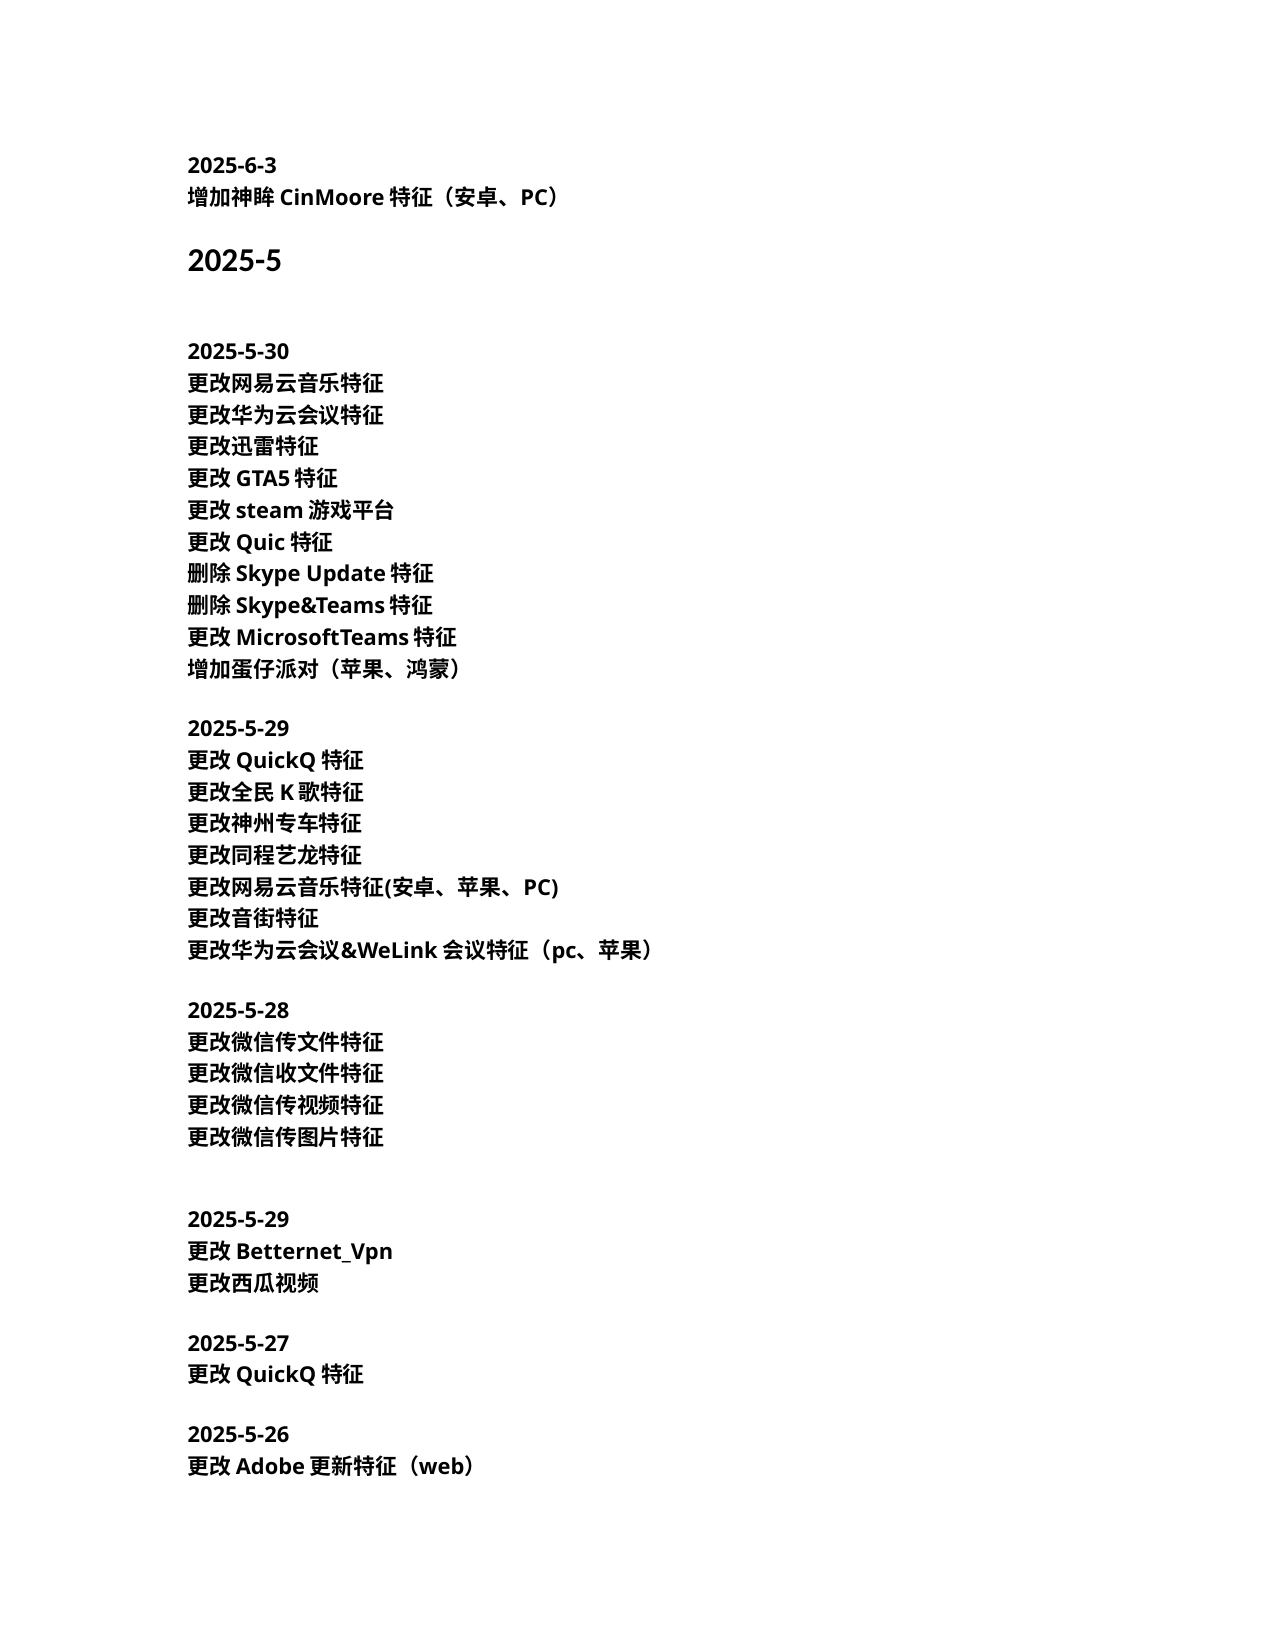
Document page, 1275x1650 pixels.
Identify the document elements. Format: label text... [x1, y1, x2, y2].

text 更改网易云音乐特征 [187, 366, 1087, 398]
text 更改华为云会议特征 [187, 398, 1087, 429]
text 删除Skype&Teams特征 [187, 588, 1087, 620]
text 更改Adobe更新特征（web） [187, 1449, 1087, 1480]
text 更改GTA5特征 [187, 461, 1087, 493]
text 更改华为云会议&WeLink会议特征（pc、苹果） [187, 933, 1087, 965]
text 2025-5-29 [187, 713, 1087, 743]
text 更改同程艺龙特征 [187, 838, 1087, 870]
text 更改网易云音乐特征(安卓、苹果、PC) [187, 870, 1087, 901]
text 更改Betternet_Vpn [187, 1234, 1087, 1266]
text 更改MicrosoftTeams特征 [187, 620, 1087, 652]
text 更改QuickQ特征 [187, 1357, 1087, 1389]
text 更改微信传视频特征 [187, 1088, 1087, 1119]
text 2025-5-29 [187, 1204, 1087, 1234]
text 2025-5-27 [187, 1327, 1087, 1357]
text 更改全民K歌特征 [187, 774, 1087, 806]
text 更改微信传图片特征 [187, 1119, 1087, 1151]
text 更改微信收文件特征 [187, 1056, 1087, 1088]
text 更改神州专车特征 [187, 806, 1087, 838]
text 更改西瓜视频 [187, 1266, 1087, 1298]
text 更改QuickQ特征 [187, 743, 1087, 774]
text 2025-6-3 [187, 150, 1087, 180]
text 更改微信传文件特征 [187, 1024, 1087, 1056]
text 增加神眸CinMoore特征（安卓、PC） [187, 180, 1087, 212]
text 更改迅雷特征 [187, 429, 1087, 461]
text 2025-5-26 [187, 1419, 1087, 1449]
text 增加蛋仔派对（苹果、鸿蒙） [187, 652, 1087, 683]
text 删除Skype Update特征 [187, 556, 1087, 588]
text 更改Quic特征 [187, 524, 1087, 556]
subtitle 2025-5 [187, 239, 1087, 279]
text 2025-5-30 [187, 336, 1087, 366]
text 2025-5-28 [187, 995, 1087, 1024]
text 更改音街特征 [187, 901, 1087, 933]
text 更改steam游戏平台 [187, 493, 1087, 524]
